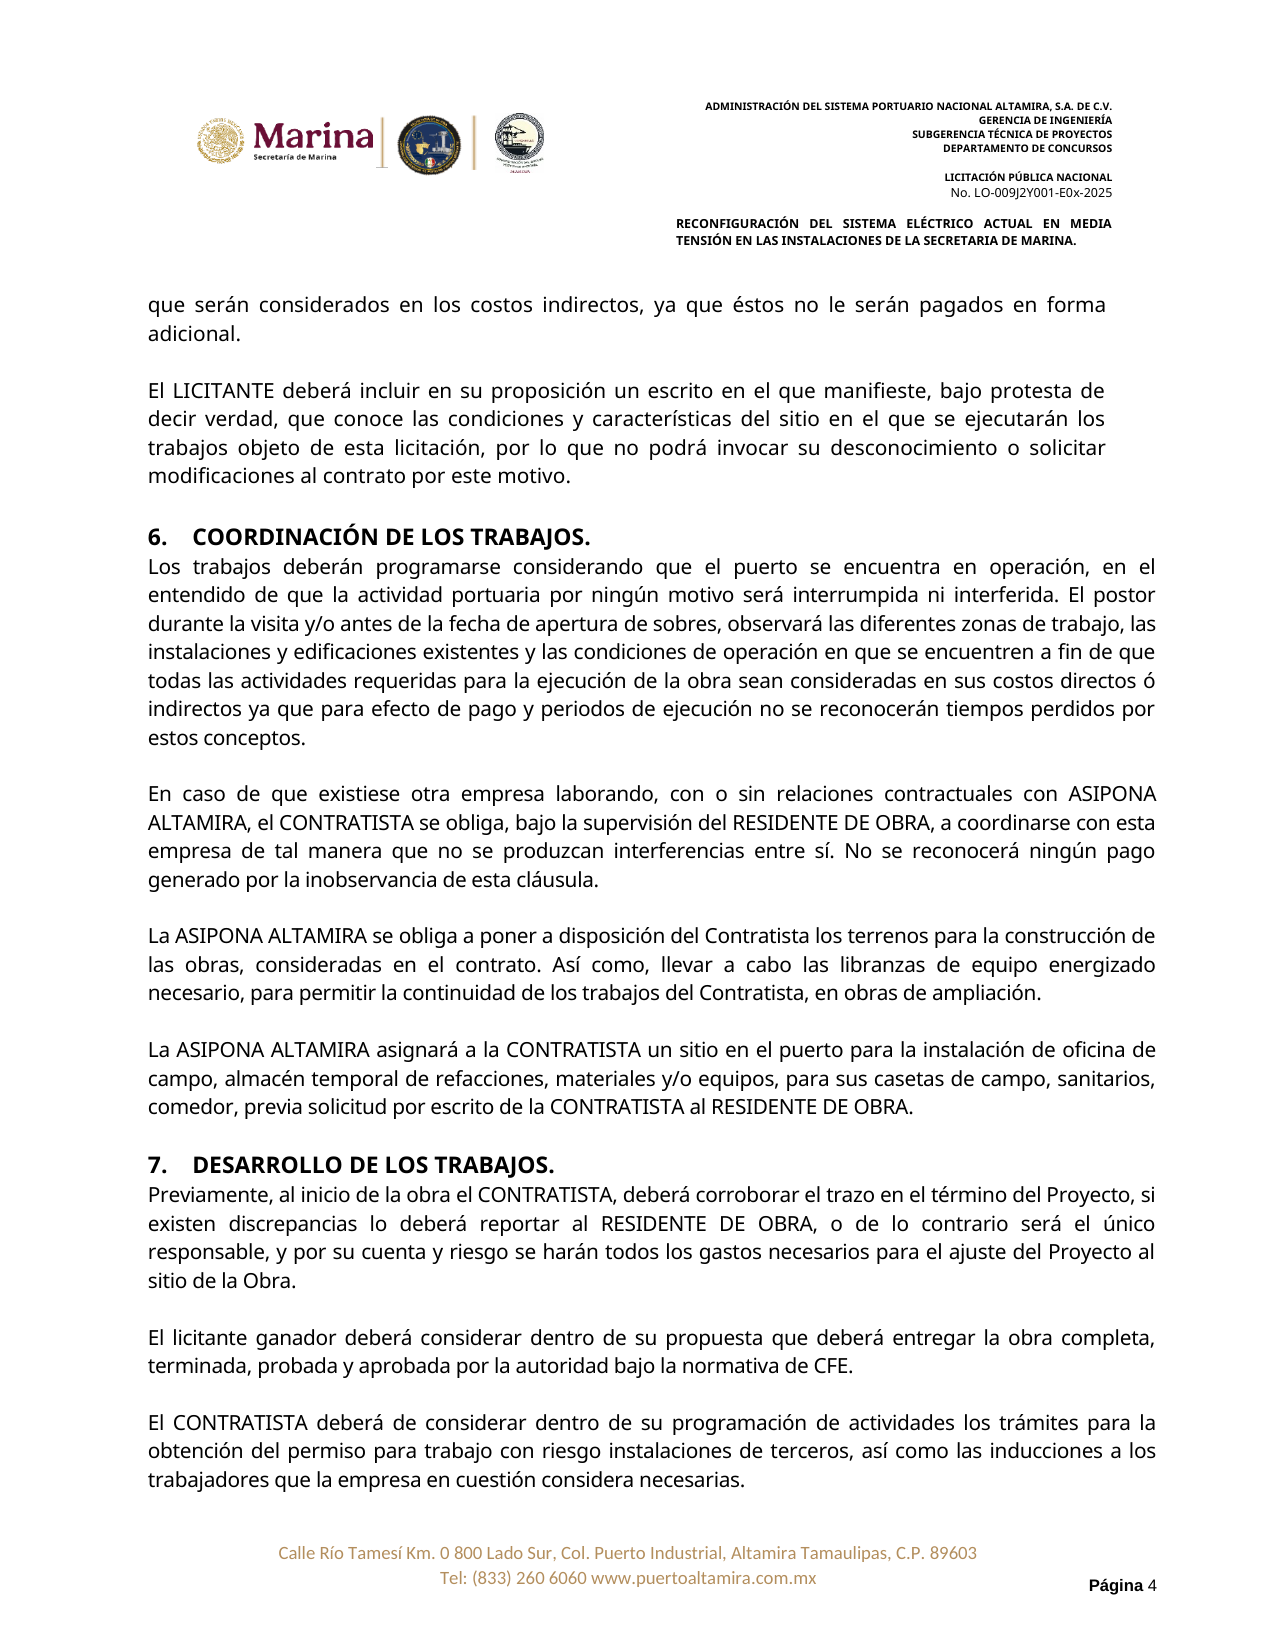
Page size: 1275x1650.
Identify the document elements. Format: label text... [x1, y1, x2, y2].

text Previamente, al inicio de la obra el CONTRATISTA, deberá corroborar el trazo en el término del Proyecto, si existen discrepancias lo deberá reportar al RESIDENTE DE OBRA, o de lo contrario será el único responsable, y por su cuenta y riesgo se harán todos los gastos necesarios para el ajuste del Proyecto al sitio de la Obra. [148, 1180, 1157, 1294]
text El licitante ganador deberá considerar dentro de su propuesta que deberá entregar la obra completa, terminada, probada y aprobada por la autoridad bajo la normativa de CFE. [148, 1323, 1157, 1379]
picture [170, 99, 463, 179]
text El CONTRATISTA deberá de considerar dentro de su programación de actividades los trámites para la obtención del permiso para trabajo con riesgo instalaciones de terceros, así como las inducciones a los trabajadores que la empresa en cuestión considera necesarias. [148, 1408, 1157, 1493]
picture [495, 113, 544, 173]
text La ASIPONA ALTAMIRA se obliga a poner a disposición del Contratista los terrenos para la construcción de las obras, consideradas en el contrato. Así como, llevar a cabo las libranzas de equipo energizado necesario, para permitir la continuidad de los trabajos del Contratista, en obras de ampliación. [148, 922, 1157, 1007]
list DESARROLLO DE LOS TRABAJOS. [148, 1149, 1157, 1180]
text Los trabajos deberán programarse considerando que el puerto se encuentra en operación, en el entendido de que la actividad portuaria por ningún motivo será interrumpida ni interferida. El postor durante la visita y/o antes de la fecha de apertura de sobres, observará las diferentes zonas de trabajo, las instalaciones y edificaciones existentes y las condiciones de operación en que se encuentren a fin de que todas las actividades requeridas para la ejecución de la obra sean consideradas en sus costos directos ó indirectos ya que para efecto de pago y periodos de ejecución no se reconocerán tiempos perdidos por estos conceptos. [148, 552, 1157, 751]
picture [466, 113, 481, 170]
text El LICITANTE deberá incluir en su proposición un escrito en el que manifieste, bajo protesta de decir verdad, que conoce las condiciones y características del sitio en el que se ejecutarán los trabajos objeto de esta licitación, por lo que no podrá invocar su desconocimiento o solicitar modificaciones al contrato por este motivo. [148, 376, 1107, 489]
text La ASIPONA ALTAMIRA asignará a la CONTRATISTA un sitio en el puerto para la instalación de oficina de campo, almacén temporal de refacciones, materiales y/o equipos, para sus casetas de campo, sanitarios, comedor, previa solicitud por escrito de la CONTRATISTA al RESIDENTE DE OBRA. [148, 1035, 1157, 1121]
list COORDINACIÓN DE LOS TRABAJOS. [148, 521, 1157, 552]
text En caso de que existiese otra empresa laborando, con o sin relaciones contractuales con ASIPONA ALTAMIRA, el CONTRATISTA se obliga, bajo la supervisión del RESIDENTE DE OBRA, a coordinarse con esta empresa de tal manera que no se produzcan interferencias entre sí. No se reconocerá ningún pago generado por la inobservancia de esta cláusula. [148, 779, 1157, 893]
